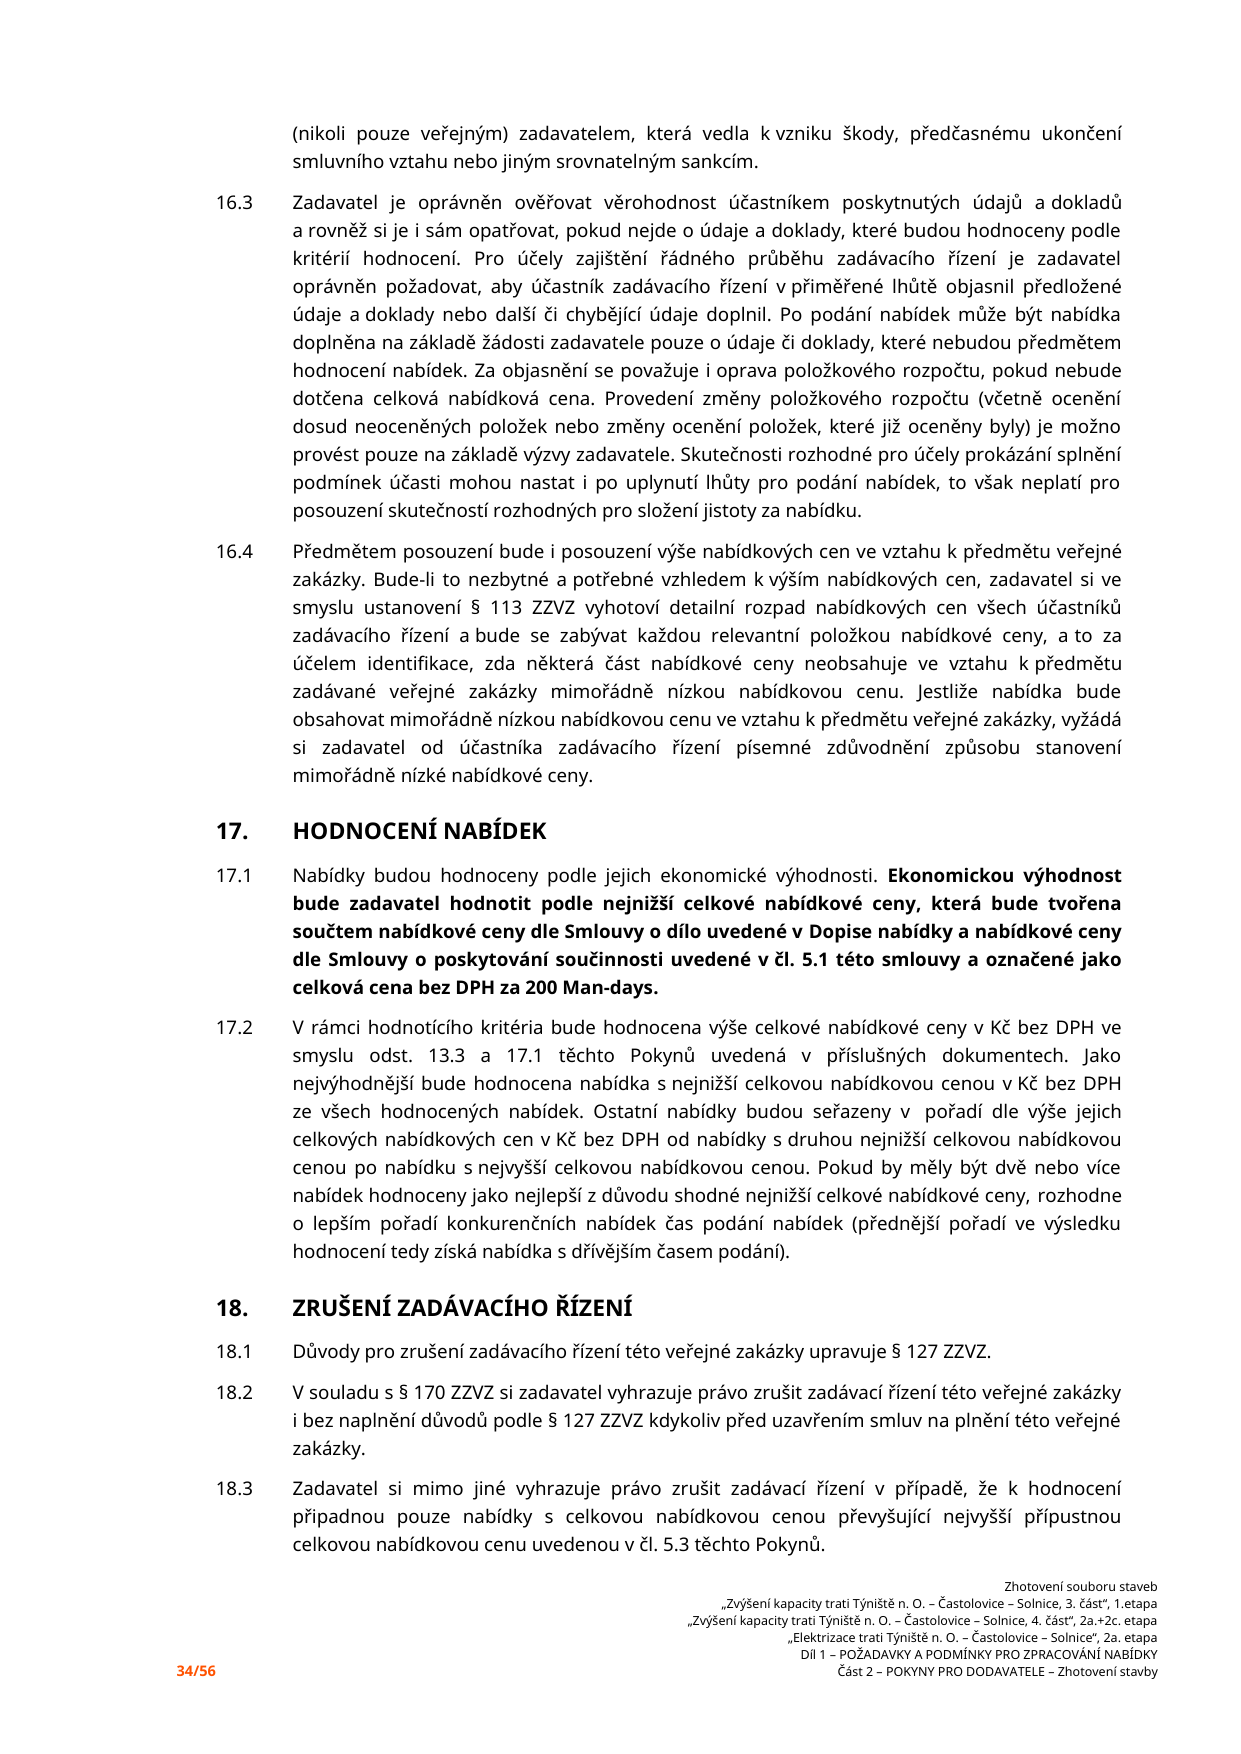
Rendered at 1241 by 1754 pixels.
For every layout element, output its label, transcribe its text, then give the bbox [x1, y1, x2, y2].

text ZRUŠENÍ ZADÁVACÍHO ŘÍZENÍ [216, 1292, 1122, 1323]
text V rámci hodnotícího kritéria bude hodnocena výše celkové nabídkové ceny v Kč bez DPH ve smyslu odst. 13.3 a 17.1 těchto Pokynů uvedená v příslušných dokumentech. Jako nejvýhodnější bude hodnocena nabídka s nejnižší celkovou nabídkovou cenou v Kč bez DPH ze všech hodnocených nabídek. Ostatní nabídky budou seřazeny v pořadí dle výše jejich celkových nabídkových cen v Kč bez DPH od nabídky s druhou nejnižší celkovou nabídkovou cenou po nabídku s nejvyšší celkovou nabídkovou cenou. Pokud by měly být dvě nebo více nabídek hodnoceny jako nejlepší z důvodu shodné nejnižší celkové nabídkové ceny, rozhodne o lepším pořadí konkurenčních nabídek čas podání nabídek (přednější pořadí ve výsledku hodnocení tedy získá nabídka s dřívějším časem podání). [216, 1014, 1122, 1264]
text V souladu s § 170 ZZVZ si zadavatel vyhrazuje právo zrušit zadávací řízení této veřejné zakázky i bez naplnění důvodů podle § 127 ZZVZ kdykoliv před uzavřením smluv na plnění této veřejné zakázky. [216, 1379, 1122, 1461]
text Nabídky budou hodnoceny podle jejich ekonomické výhodnosti. Ekonomickou výhodnost bude zadavatel hodnotit podle nejnižší celkové nabídkové ceny, která bude tvořena součtem nabídkové ceny dle Smlouvy o dílo uvedené v Dopise nabídky a nabídkové ceny dle Smlouvy o poskytování součinnosti uvedené v čl. 5.1 této smlouvy a označené jako celková cena bez DPH za 200 Man-days. [216, 862, 1122, 999]
text Předmětem posouzení bude i posouzení výše nabídkových cen ve vztahu k předmětu veřejné zakázky. Bude-li to nezbytné a potřebné vzhledem k výším nabídkových cen, zadavatel si ve smyslu ustanovení § 113 ZZVZ vyhotoví detailní rozpad nabídkových cen všech účastníků zadávacího řízení a bude se zabývat každou relevantní položkou nabídkové ceny, a to za účelem identifikace, zda některá část nabídkové ceny neobsahuje ve vztahu k předmětu zadávané veřejné zakázky mimořádně nízkou nabídkovou cenu. Jestliže nabídka bude obsahovat mimořádně nízkou nabídkovou cenu ve vztahu k předmětu veřejné zakázky, vyžádá si zadavatel od účastníka zadávacího řízení písemné zdůvodnění způsobu stanovení mimořádně nízké nabídkové ceny. [216, 538, 1122, 788]
text Důvody pro zrušení zadávacího řízení této veřejné zakázky upravuje § 127 ZZVZ. [216, 1339, 1122, 1364]
text Zadavatel je oprávněn ověřovat věrohodnost účastníkem poskytnutých údajů a dokladů a rovněž si je i sám opatřovat, pokud nejde o údaje a doklady, které budou hodnoceny podle kritérií hodnocení. Pro účely zajištění řádného průběhu zadávacího řízení je zadavatel oprávněn požadovat, aby účastník zadávacího řízení v přiměřené lhůtě objasnil předložené údaje a doklady nebo další či chybějící údaje doplnil. Po podání nabídek může být nabídka doplněna na základě žádosti zadavatele pouze o údaje či doklady, které nebudou předmětem hodnocení nabídek. Za objasnění se považuje i oprava položkového rozpočtu, pokud nebude dotčena celková nabídková cena. Provedení změny položkového rozpočtu (včetně ocenění dosud neoceněných položek nebo změny ocenění položek, které již oceněny byly) je možno provést pouze na základě výzvy zadavatele. Skutečnosti rozhodné pro účely prokázání splnění podmínek účasti mohou nastat i po uplynutí lhůty pro podání nabídek, to však neplatí pro posouzení skutečností rozhodných pro složení jistoty za nabídku. [216, 189, 1122, 523]
text Zadavatel si mimo jiné vyhrazuje právo zrušit zadávací řízení v případě, že k hodnocení připadnou pouze nabídky s celkovou nabídkovou cenou převyšující nejvyšší přípustnou celkovou nabídkovou cenu uvedenou v čl. 5.3 těchto Pokynů. [216, 1476, 1122, 1557]
text HODNOCENÍ NABÍDEK [216, 815, 1122, 846]
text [216, 121, 1122, 174]
